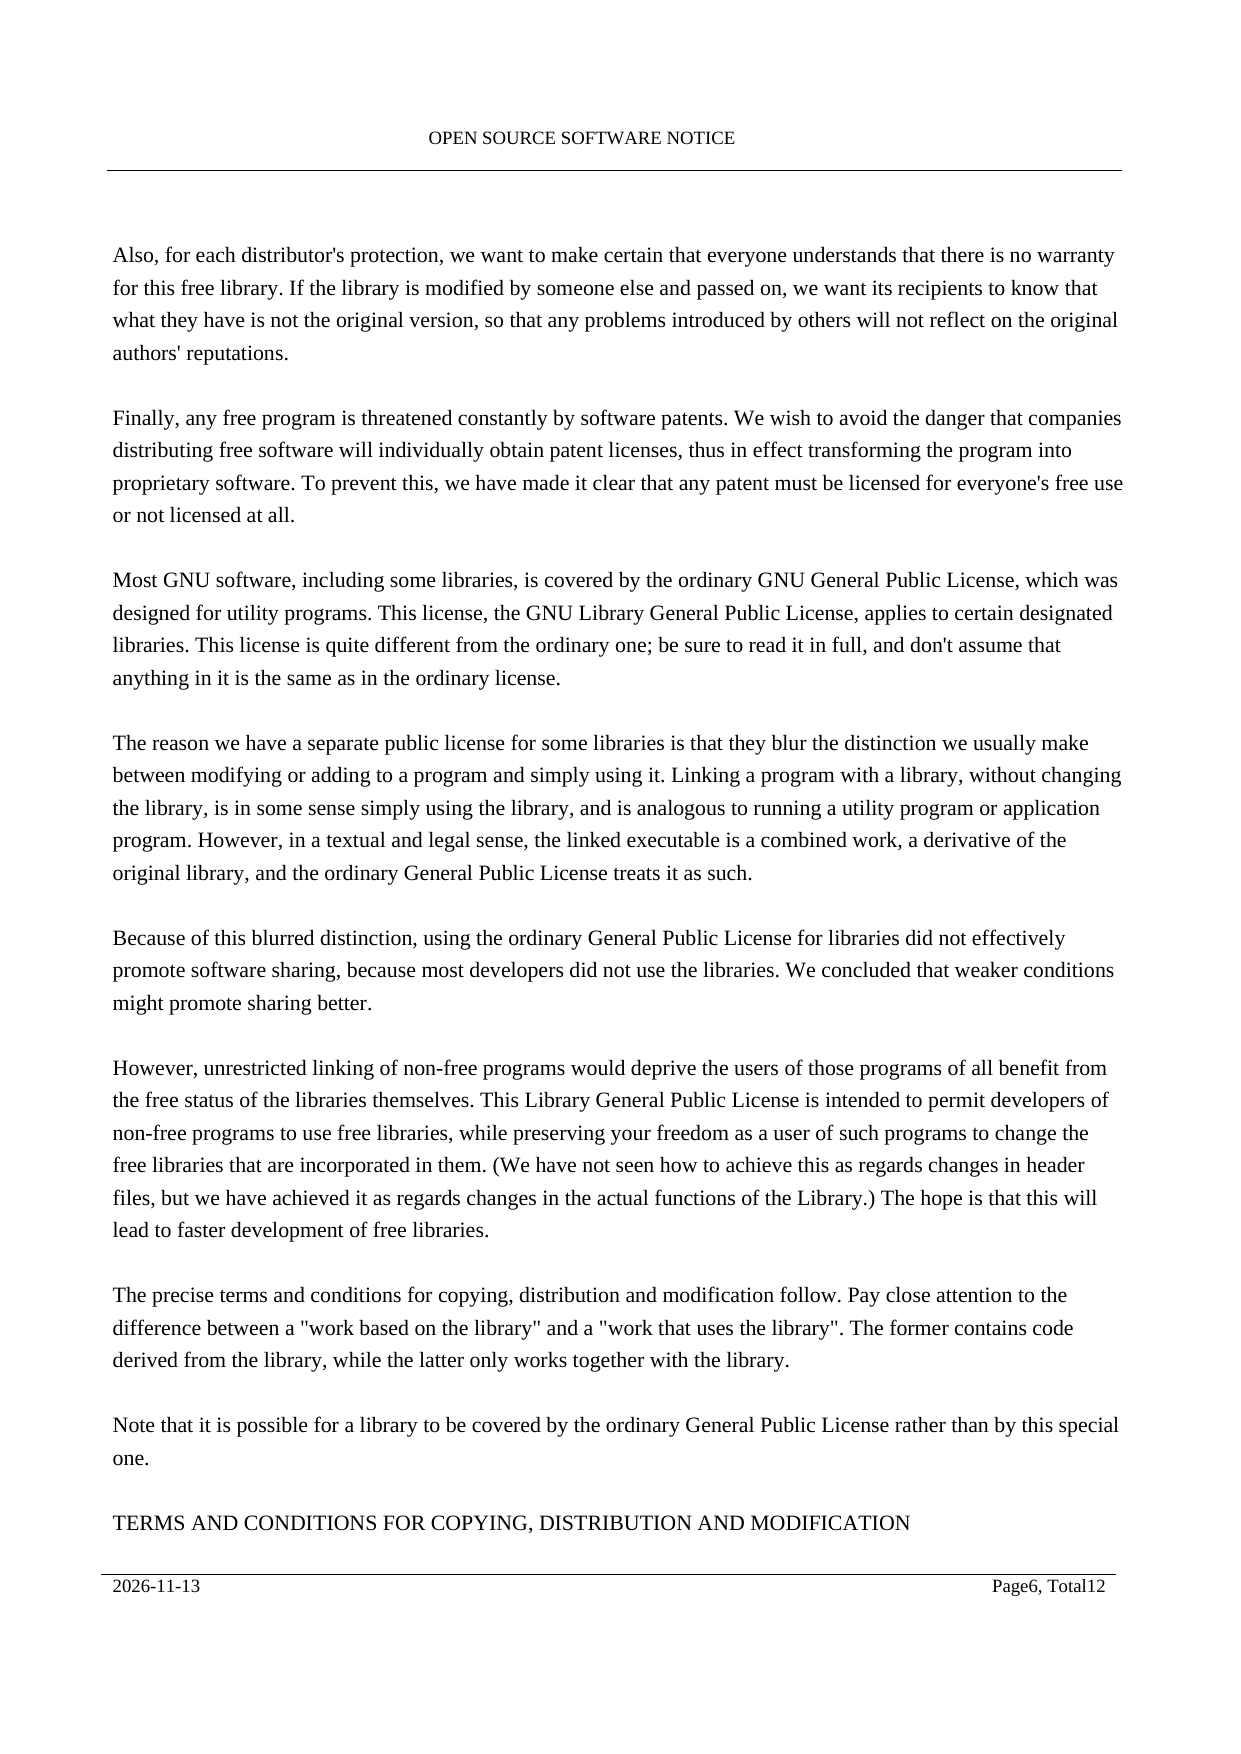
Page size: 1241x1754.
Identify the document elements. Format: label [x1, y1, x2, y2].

text [112, 206, 1128, 1539]
